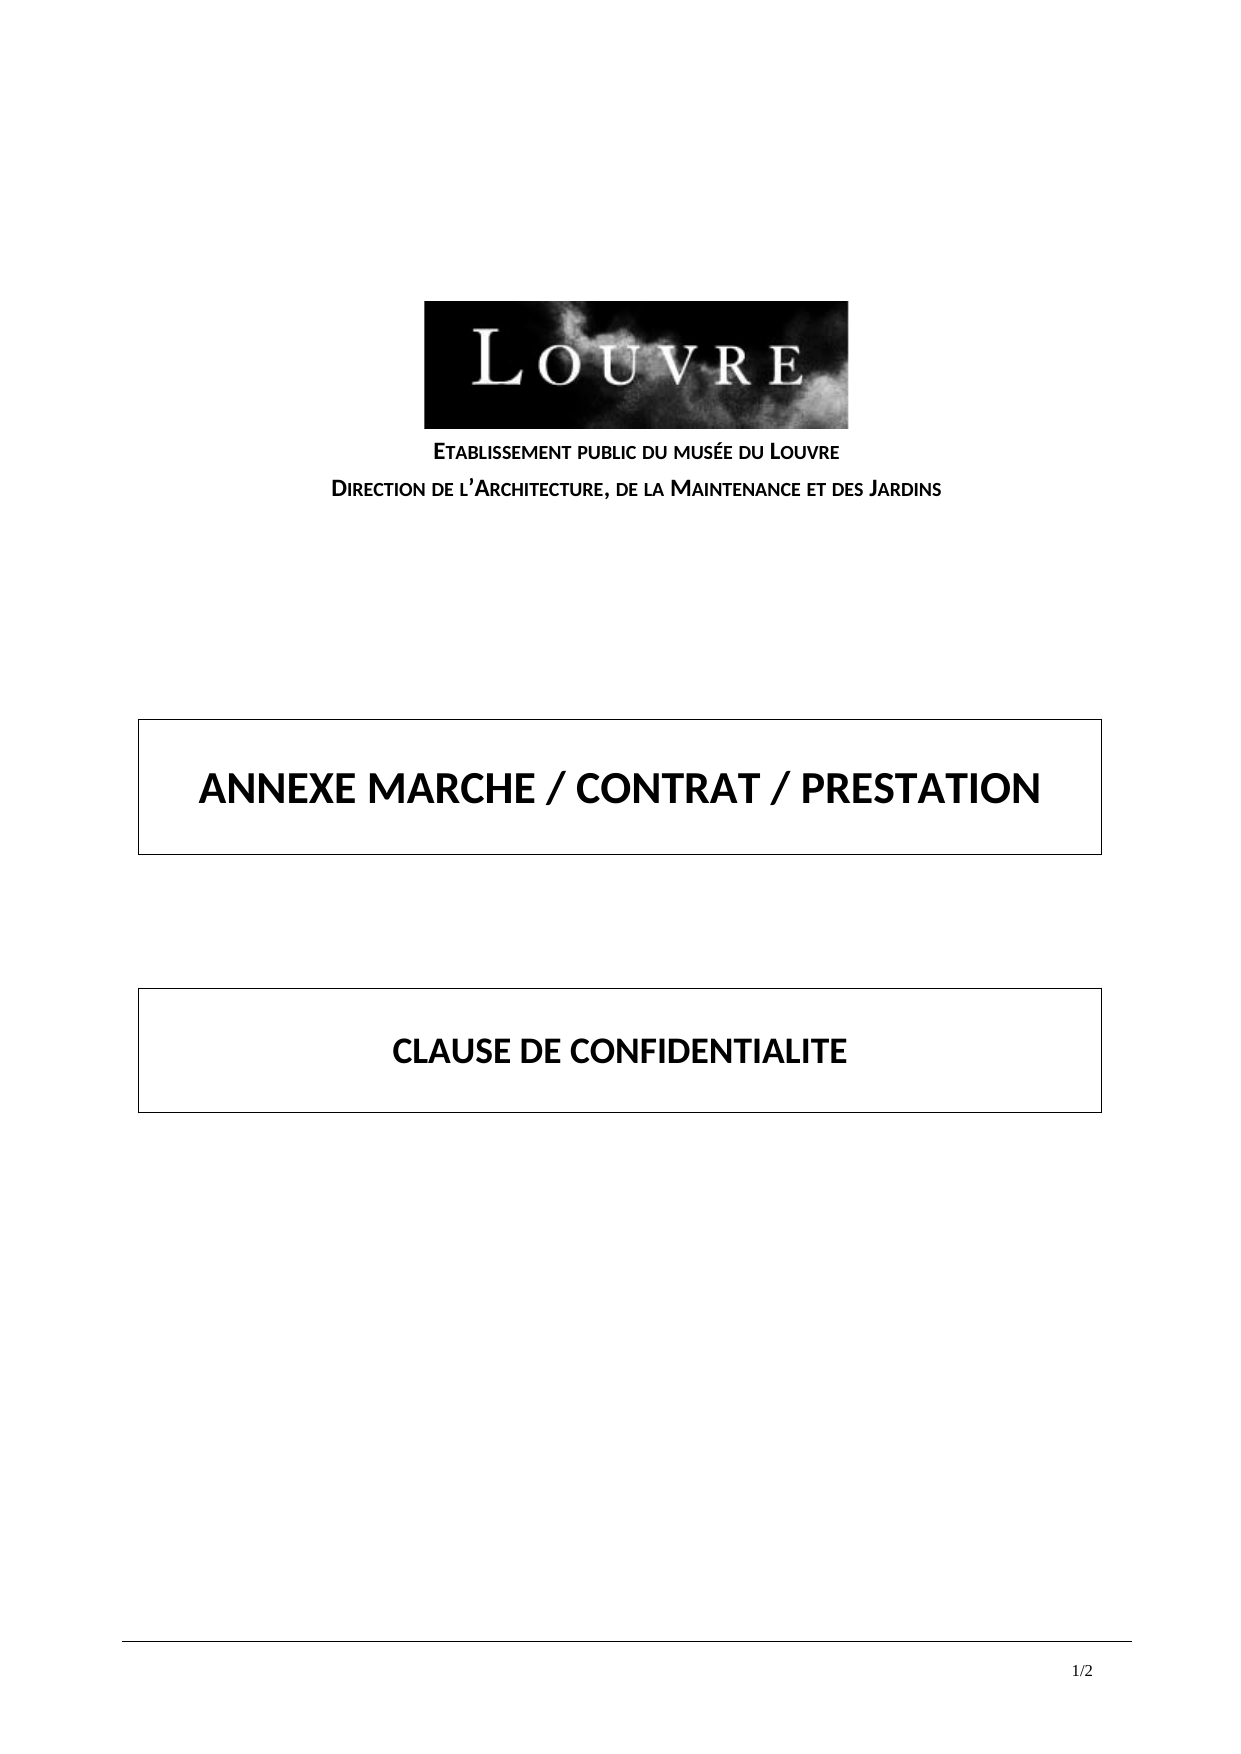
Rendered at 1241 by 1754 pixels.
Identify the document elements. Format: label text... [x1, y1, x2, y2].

text Direction de l’Architecture, de la Maintenance et des Jardins [148, 472, 1125, 502]
text ANNEXE MARCHE / CONTRAT / PRESTATION [139, 756, 1101, 815]
text Etablissement public du musée du Louvre [148, 435, 1125, 466]
text CLAUSE DE CONFIDENTIALITE [139, 1024, 1101, 1073]
picture [424, 301, 849, 429]
